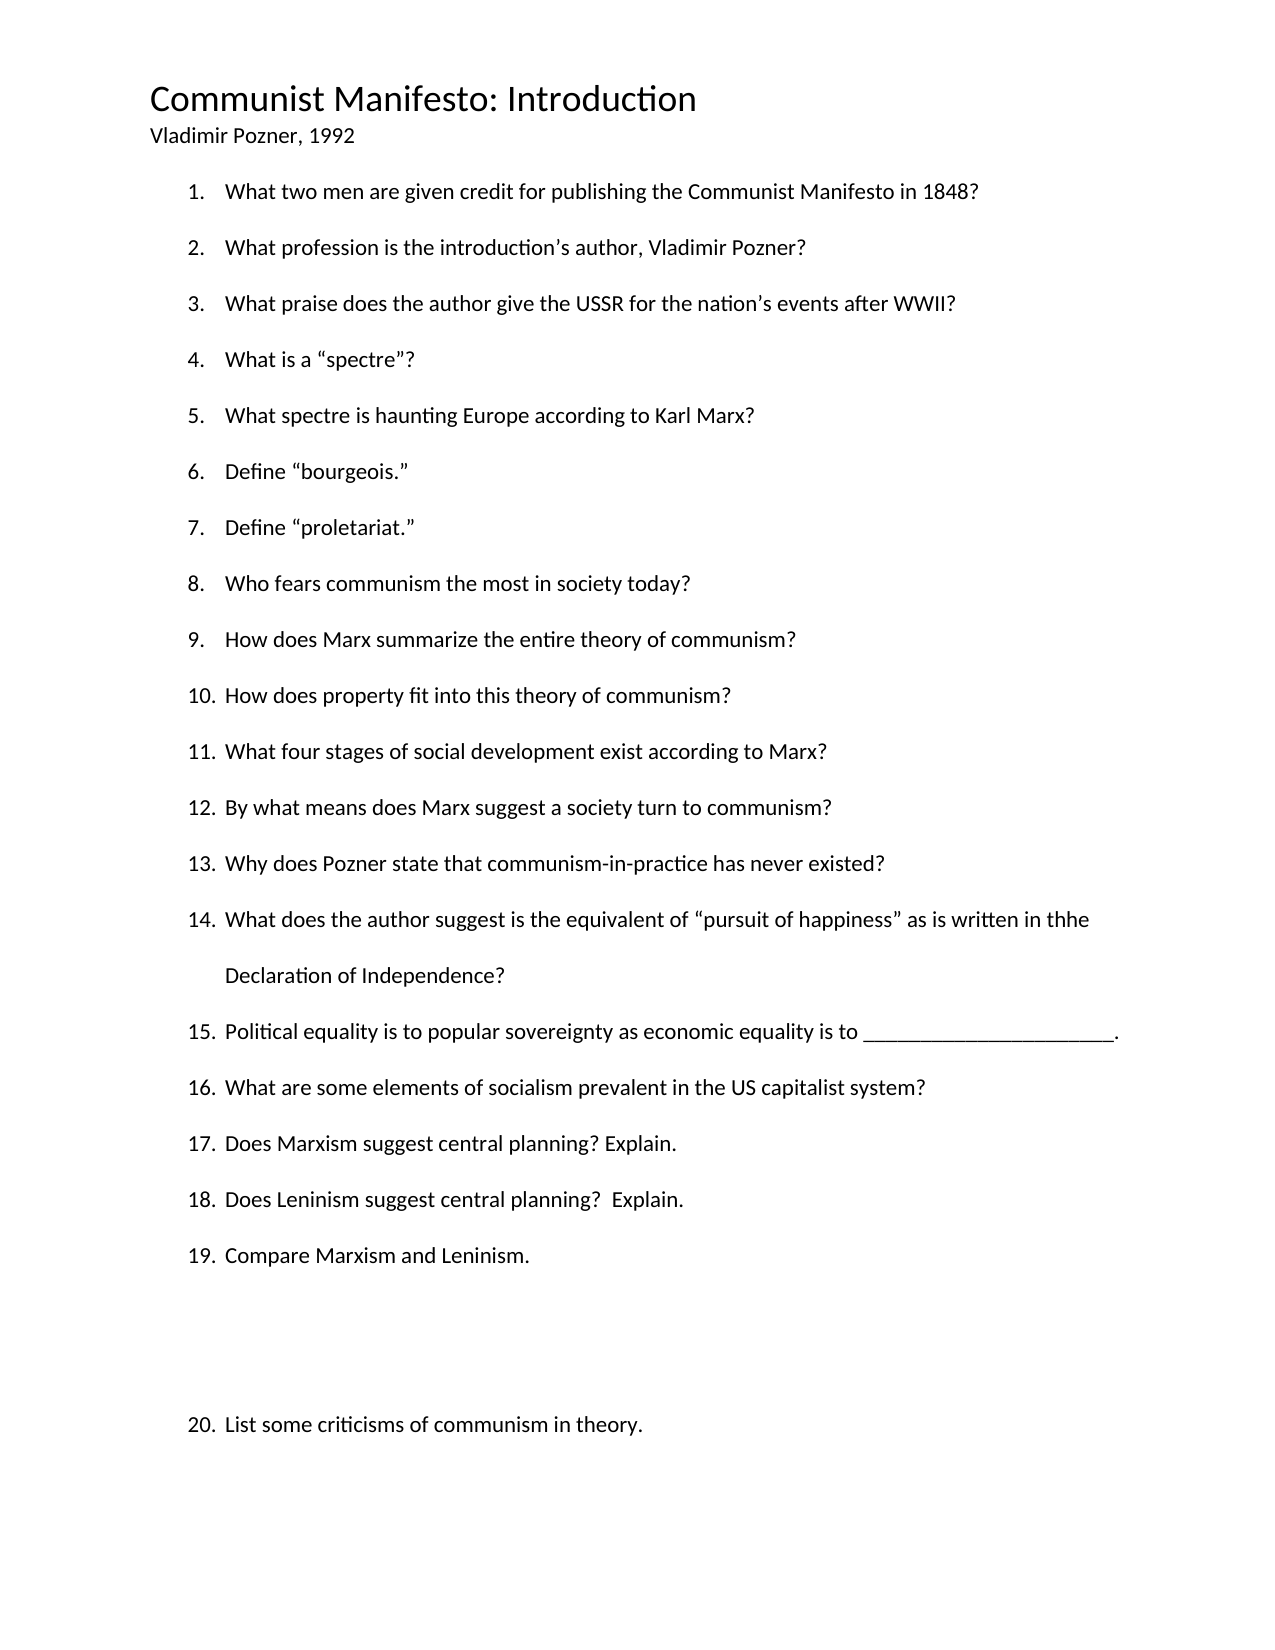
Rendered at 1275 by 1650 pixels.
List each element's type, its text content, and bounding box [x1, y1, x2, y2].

list What is a “spectre”? [187, 345, 1125, 373]
list Who fears communism the most in society today? [187, 569, 1125, 597]
list Political equality is to popular sovereignty as economic equality is to ______________________. [187, 1017, 1125, 1046]
list How does Marx summarize the entire theory of communism? [187, 625, 1125, 653]
list Does Leninism suggest central planning? Explain. [187, 1186, 1125, 1214]
list What does the author suggest is the equivalent of “pursuit of happiness” as is written in thhe Declaration of Independence? [187, 905, 1125, 989]
list By what means does Marx suggest a society turn to communism? [187, 793, 1125, 821]
list What profession is the introduction’s author, Vladimir Pozner? [187, 233, 1125, 261]
list What praise does the author give the USSR for the nation’s events after WWII? [187, 289, 1125, 317]
list Why does Pozner state that communism-in-practice has never existed? [187, 849, 1125, 877]
list Define “bourgeois.” [187, 457, 1125, 485]
list Define “proletariat.” [187, 513, 1125, 541]
list What two men are given credit for publishing the Communist Manifesto in 1848? [187, 177, 1125, 205]
list What spectre is haunting Europe according to Karl Marx? [187, 401, 1125, 429]
list Does Marxism suggest central planning? Explain. [187, 1129, 1125, 1158]
list What are some elements of socialism prevalent in the US capitalist system? [187, 1073, 1125, 1102]
list Compare Marxism and Leninism. [187, 1242, 1125, 1270]
list What four stages of social development exist according to Marx? [187, 737, 1125, 765]
list List some criticisms of communism in theory. [187, 1410, 1125, 1438]
list How does property fit into this theory of communism? [187, 681, 1125, 709]
